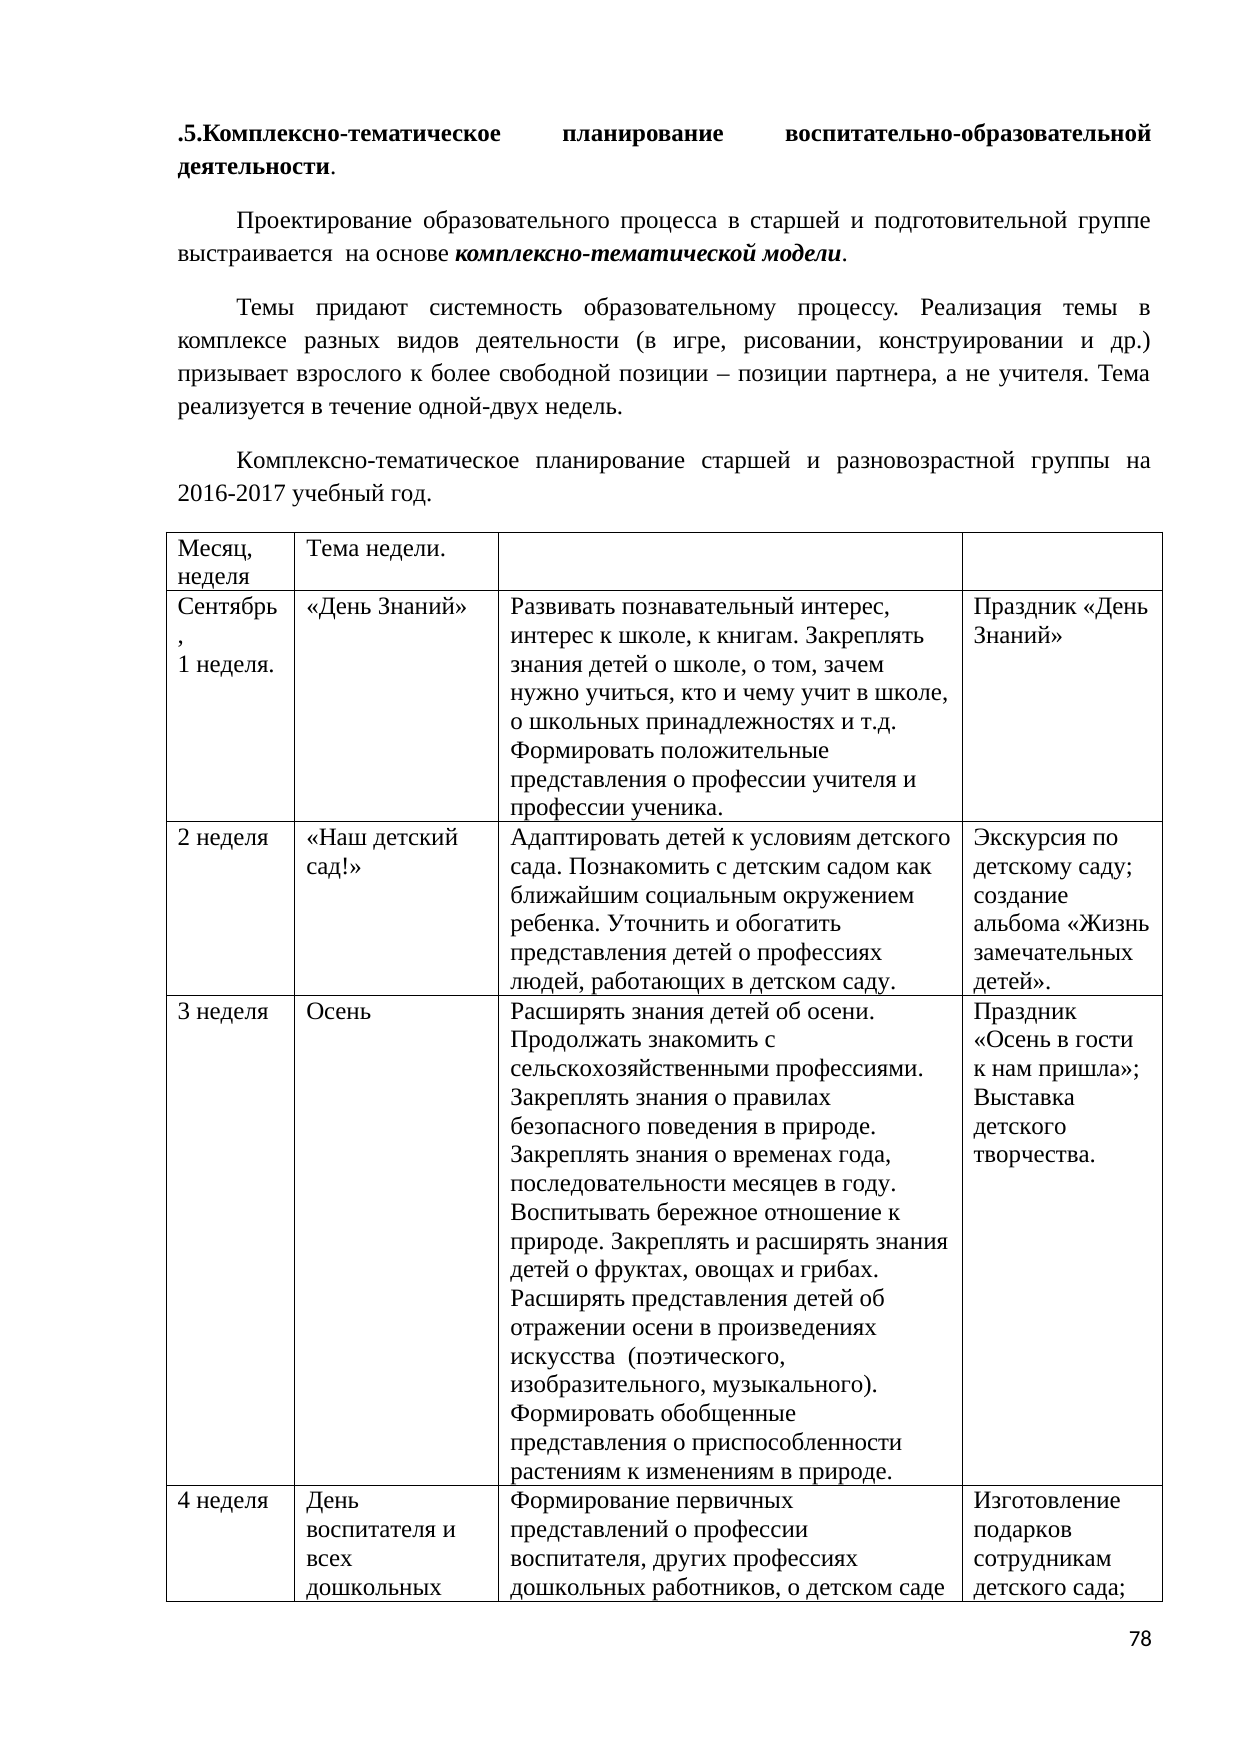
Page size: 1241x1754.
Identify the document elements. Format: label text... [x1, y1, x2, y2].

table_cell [295, 1486, 498, 1601]
table_cell Экскурсия по детскому саду; создание альбома «Жизнь замечательных детей». [963, 822, 1162, 995]
table_cell «День Знаний» [295, 591, 498, 821]
table_cell Развивать познавательный интерес, интерес к школе, к книгам. Закреплять знания детей о школе, о том, зачем нужно учиться, кто и чему учит в школе, о школьных принадлежностях и т.д. Формировать положительные представления о профессии учителя и профессии ученика. [499, 591, 962, 821]
table_cell 2 неделя [167, 822, 294, 995]
text .5.Комплексно-тематическое планирование воспитательно-образовательной деятельности. [177, 118, 1152, 180]
table_header [963, 533, 1162, 590]
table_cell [963, 1486, 1162, 1601]
text Проектирование образовательного процесса в старшей и подготовительной группе выстраивается на основе комплексно-тематической модели. [177, 205, 1152, 267]
table_cell Праздник «День Знаний» [963, 591, 1162, 821]
text Комплексно-тематическое планирование старшей и разновозрастной группы на 2016-2017 учебный год. [177, 445, 1152, 507]
table_header Тема недели. [295, 533, 498, 590]
table_cell Адаптировать детей к условиям детского сада. Познакомить с детским садом как ближайшим социальным окружением ребенка. Уточнить и обогатить представления детей о профессиях людей, работающих в детском саду. [499, 822, 962, 995]
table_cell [499, 1486, 962, 1601]
table_cell 4 неделя [167, 1486, 294, 1601]
table_header Месяц, неделя [167, 533, 294, 590]
table_cell «Наш детский сад!» [295, 822, 498, 995]
text Темы придают системность образовательному процессу. Реализация темы в комплексе разных видов деятельности (в игре, рисовании, конструировании и др.) призывает взрослого к более свободной позиции – позиции партнера, а не учителя. Тема реализуется в течение одной-двух недель. [177, 292, 1152, 420]
table_cell Осень [295, 996, 498, 1484]
table_cell Расширять знания детей об осени. Продолжать знакомить с сельскохозяйственными профессиями. Закреплять знания о правилах безопасного поведения в природе. Закреплять знания о временах года, последовательности месяцев в году. Воспитывать бережное отношение к природе. Закреплять и расширять знания детей о фруктах, овощах и грибах. Расширять представления детей об отражении осени в произведениях искусства (поэтического, изобразительного, музыкального). Формировать обобщенные представления о приспособленности растениям к изменениям в природе. [499, 996, 962, 1484]
table_cell Праздник «Осень в гости к нам пришла»; Выставка детского творчества. [963, 996, 1162, 1484]
table_cell Сентябрь, 1 неделя. [167, 591, 294, 821]
table_cell 3 неделя [167, 996, 294, 1484]
table_header [499, 533, 962, 590]
